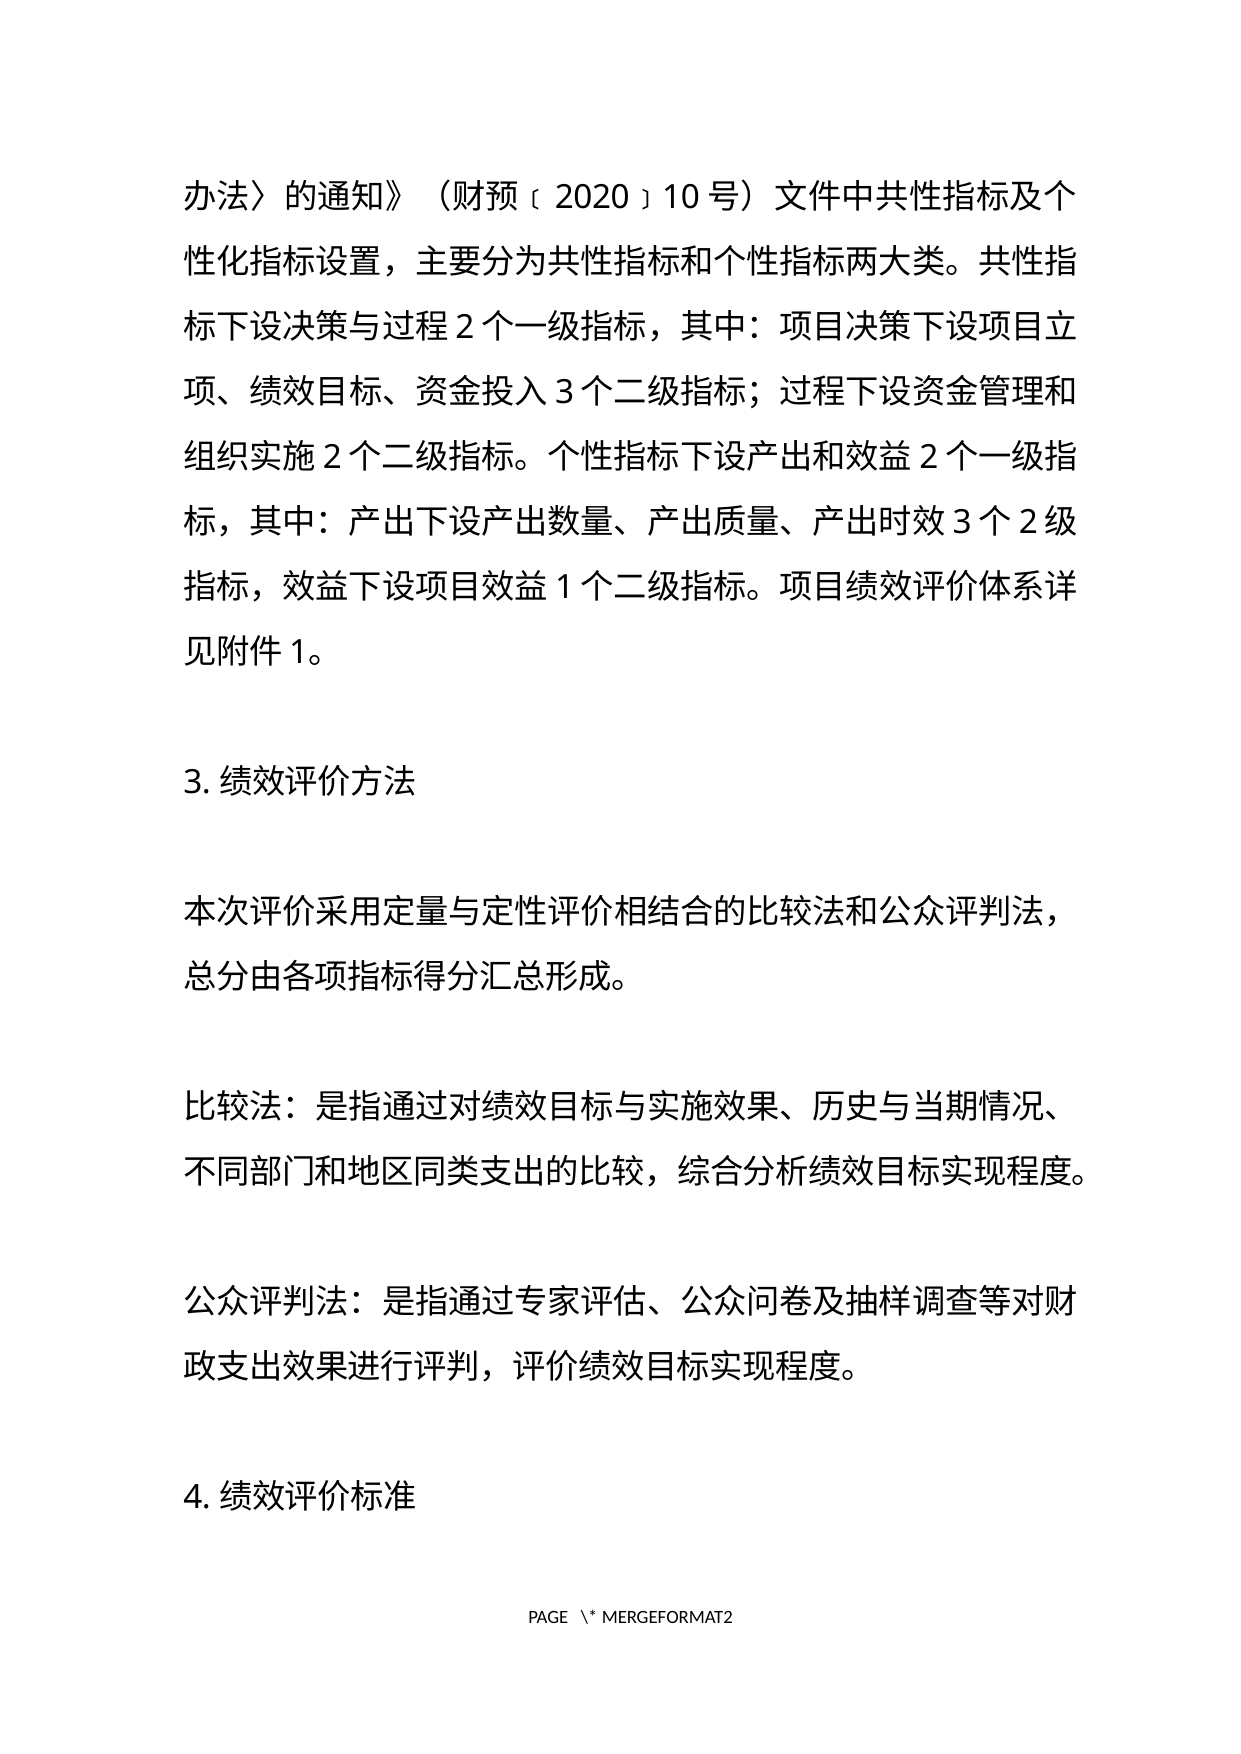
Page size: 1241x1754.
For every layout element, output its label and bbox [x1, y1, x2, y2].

text [183, 162, 1078, 1527]
